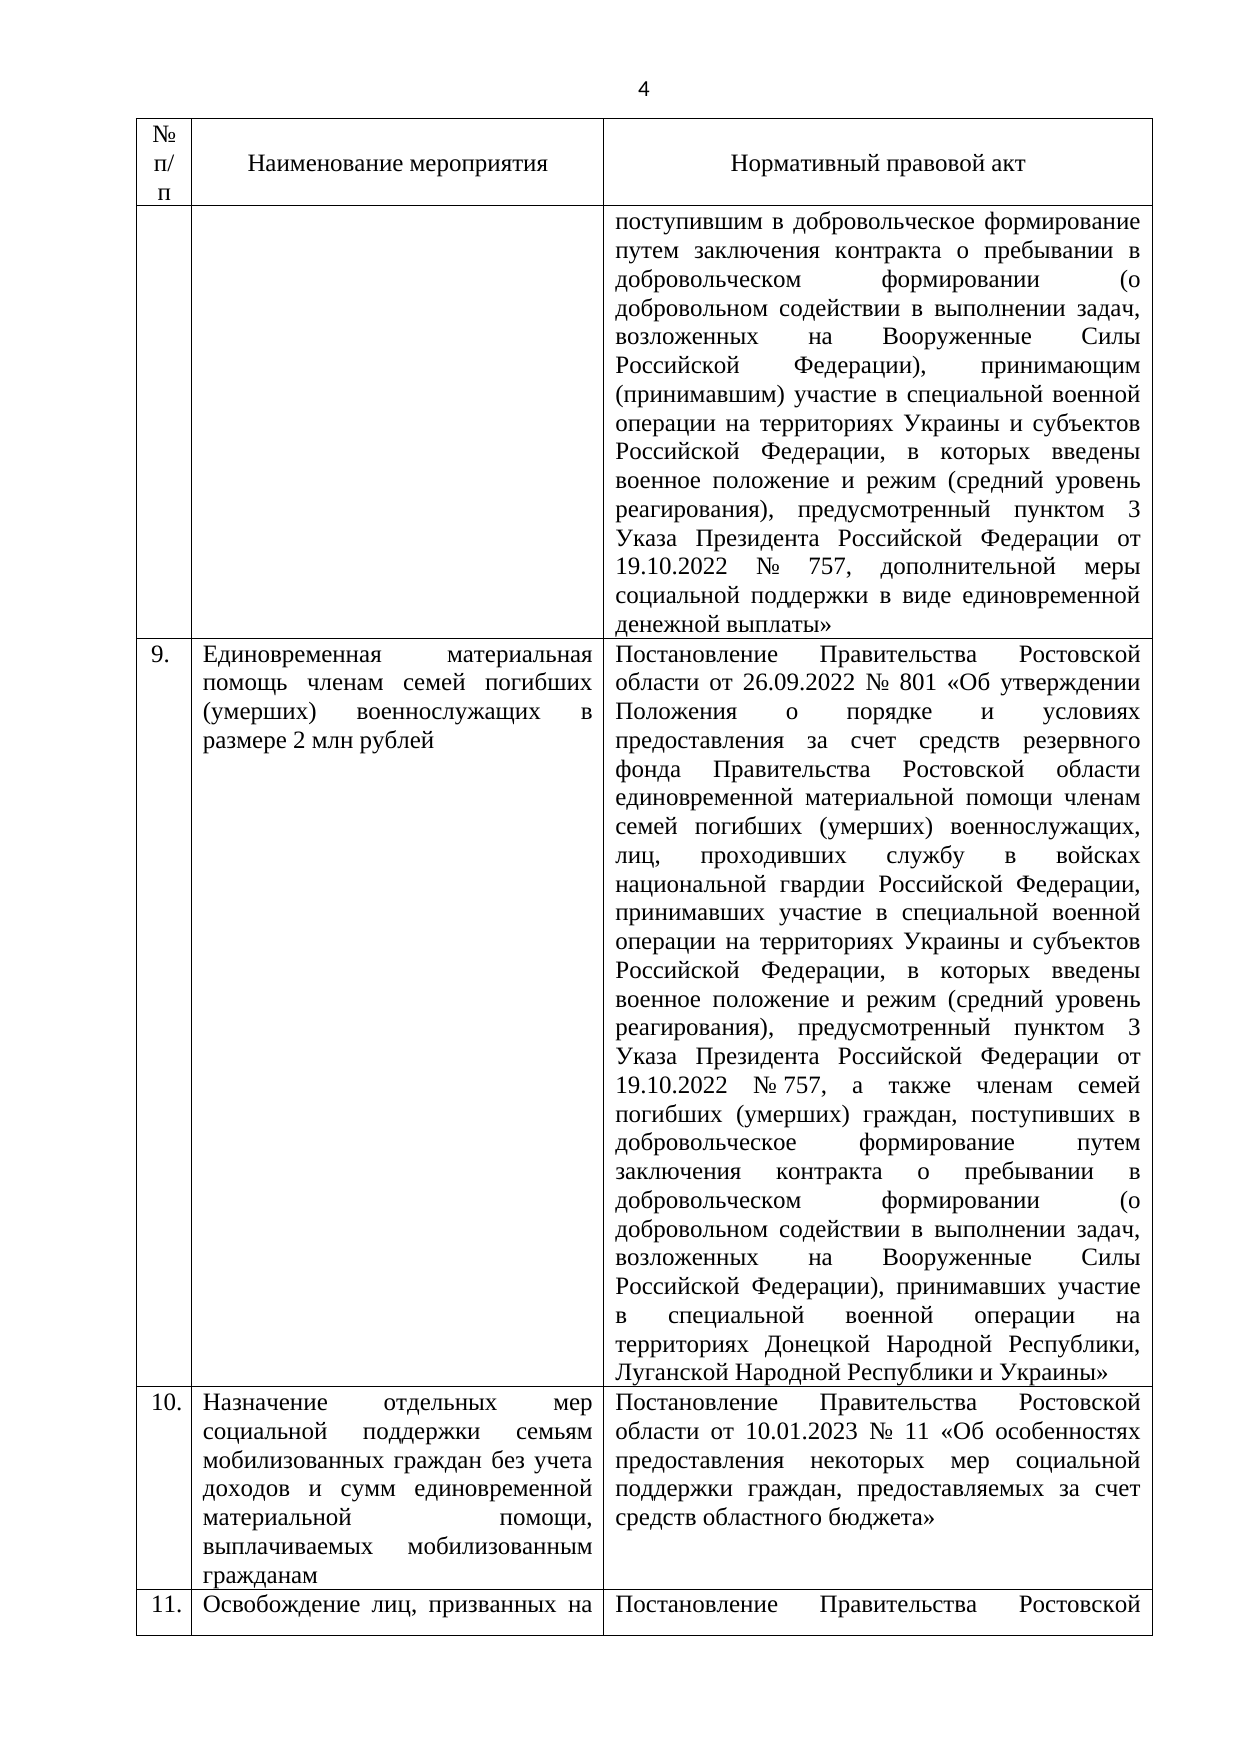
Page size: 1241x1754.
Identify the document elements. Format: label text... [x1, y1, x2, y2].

table_cell Единовременная материальная помощь членам семей погибших (умерших) военнослужащих в размере 2 млн рублей [192, 639, 603, 1386]
table_header Нормативный правовой акт [604, 119, 1152, 205]
table_header № п/п [137, 119, 191, 205]
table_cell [604, 1590, 1152, 1635]
table_cell Назначение отдельных мер социальной поддержки семьям мобилизованных граждан без учета доходов и сумм единовременной материальной помощи, выплачиваемых мобилизованным гражданам [192, 1387, 603, 1588]
table_header Наименование мероприятия [192, 119, 603, 205]
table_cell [192, 206, 603, 638]
table_cell [137, 1590, 191, 1635]
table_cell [192, 1590, 603, 1635]
table_cell [137, 1387, 191, 1588]
table_cell Постановление Правительства Ростовской области от 10.01.2023 № 11 «Об особенностях предоставления некоторых мер социальной поддержки граждан, предоставляемых за счет средств областного бюджета» [604, 1387, 1152, 1588]
table_cell [137, 639, 191, 1386]
table_cell Постановление Правительства Ростовской области от 26.09.2022 № 801 «Об утверждении Положения о порядке и условиях предоставления за счет средств резервного фонда Правительства Ростовской области единовременной материальной помощи членам семей погибших (умерших) военнослужащих, лиц, проходивших службу в войсках национальной гвардии Российской Федерации, принимавших участие в специальной военной операции на территориях Украины и субъектов Российской Федерации, в которых введены военное положение и режим (средний уровень реагирования), предусмотренный пунктом 3 Указа Президента Российской Федерации от 19.10.2022 № 757, а также членам семей погибших (умерших) граждан, поступивших в добровольческое формирование путем заключения контракта о пребывании в добровольческом формировании (о добровольном содействии в выполнении задач, возложенных на Вооруженные Силы Российской Федерации), принимавших участие в специальной военной операции на территориях Донецкой Народной Республики, Луганской Народной Республики и Украины» [604, 639, 1152, 1386]
table_cell [137, 206, 191, 638]
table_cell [604, 206, 1152, 638]
